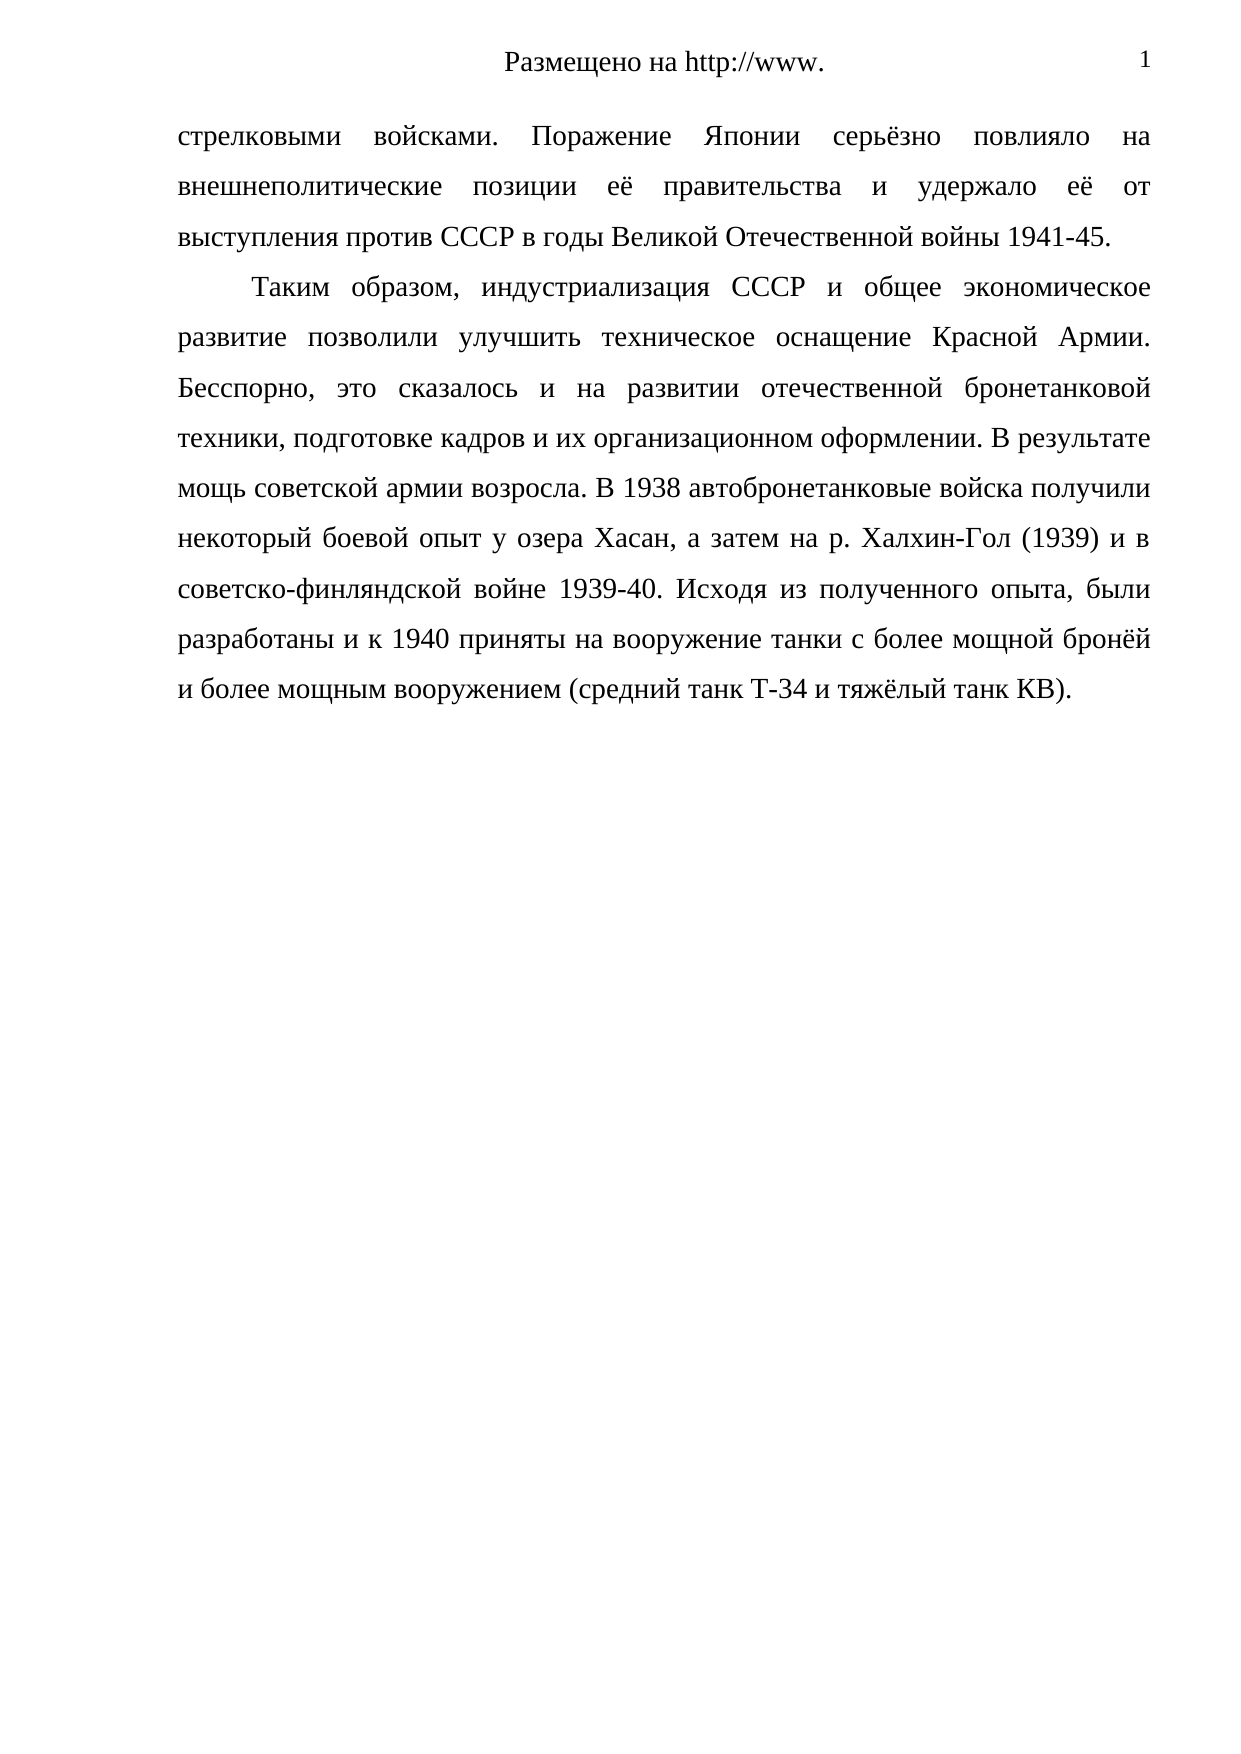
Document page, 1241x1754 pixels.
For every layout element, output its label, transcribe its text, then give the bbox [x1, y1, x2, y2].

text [177, 118, 1152, 252]
text Таким образом, индустриализация СССР и общее экономическое развитие позволили улучшить техническое оснащение Красной Армии. Бесспорно, это сказалось и на развитии отечественной бронетанковой техники, подготовке кадров и их организационном оформлении. В результате мощь советской армии возросла. В 1938 автобронетанковые войска получили некоторый боевой опыт у озера Хасан, а затем на р. Халхин-Гол (1939) и в советско-финляндской войне 1939-40. Исходя из полученного опыта, были разработаны и к 1940 приняты на вооружение танки с более мощной бронёй и более мощным вооружением (средний танк Т-34 и тяжёлый танк КВ). [177, 269, 1152, 705]
